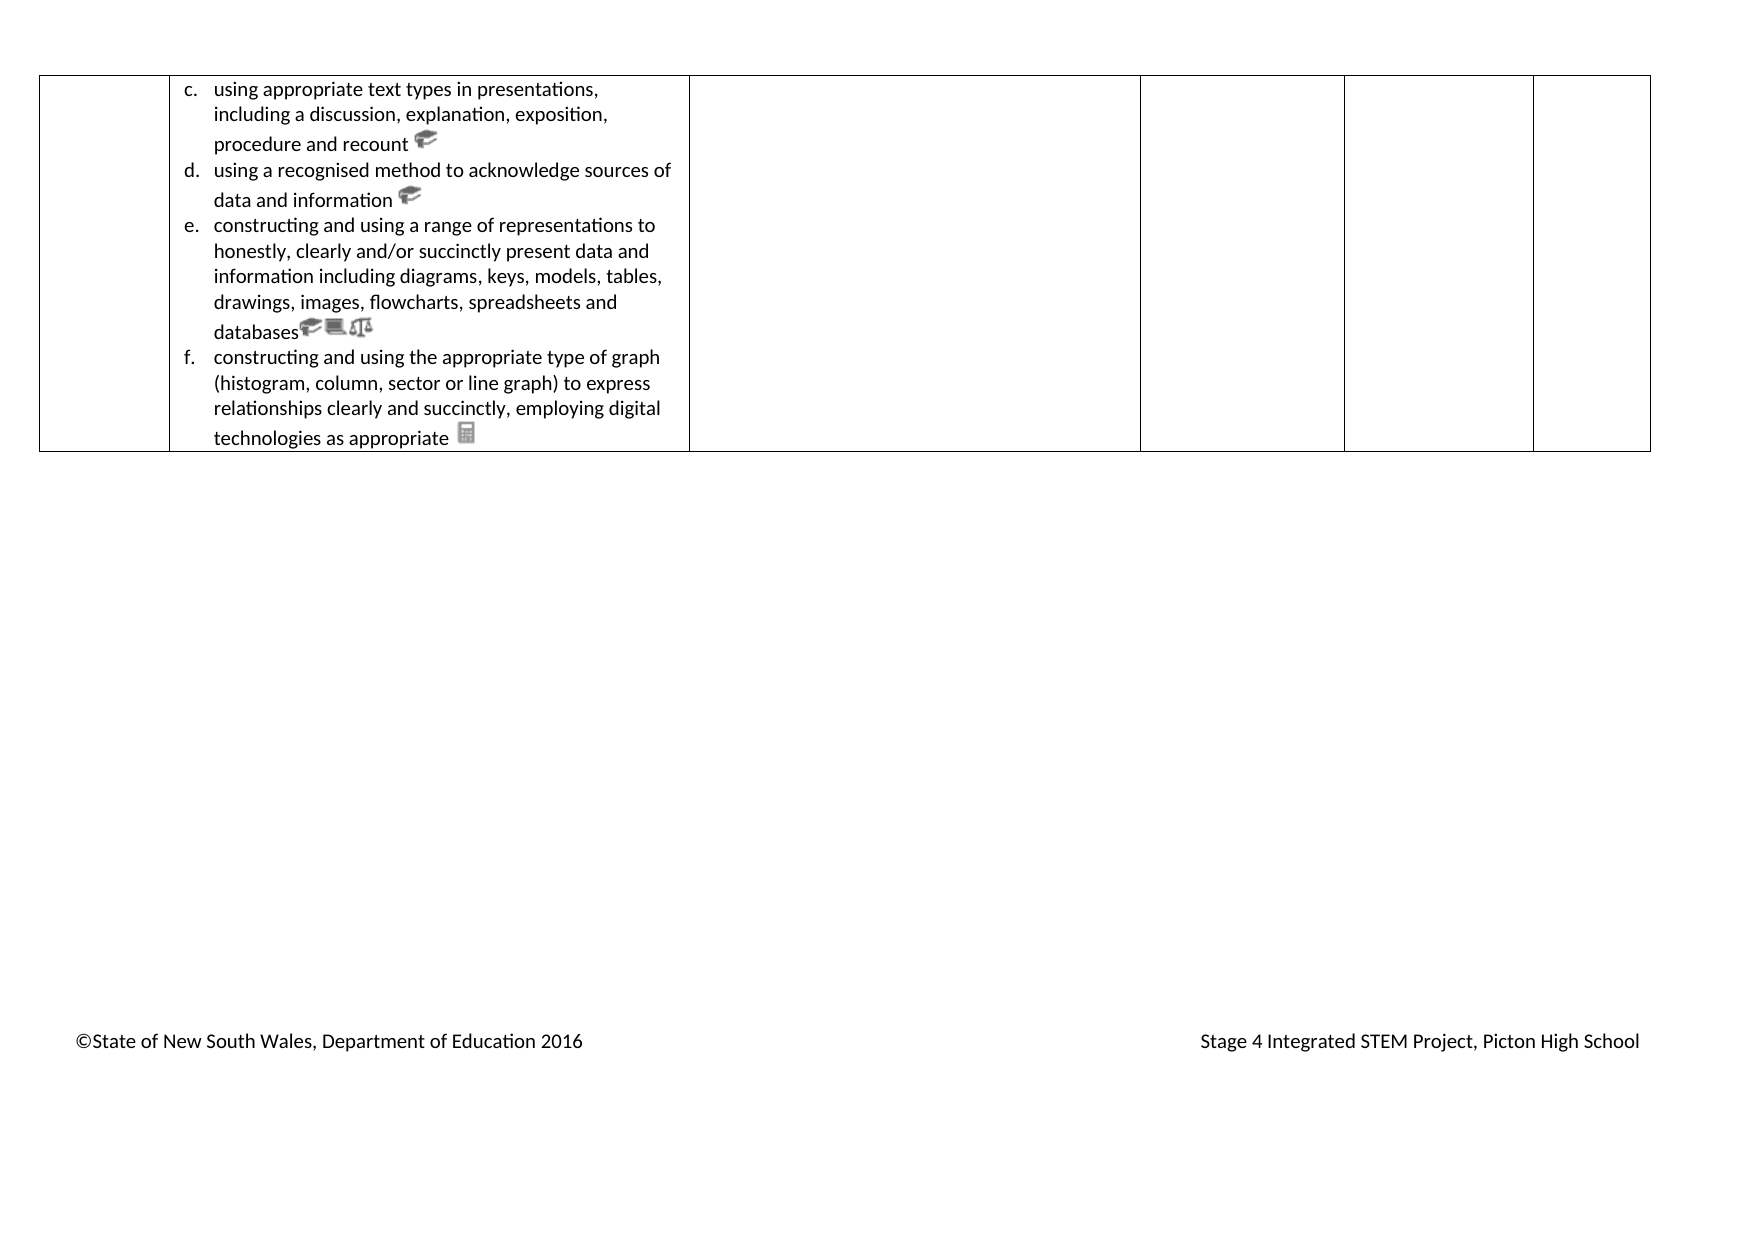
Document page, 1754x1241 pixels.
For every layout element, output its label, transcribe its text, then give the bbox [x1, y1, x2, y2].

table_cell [690, 76, 1140, 451]
picture [397, 182, 423, 208]
table_cell [1141, 76, 1344, 451]
picture [454, 420, 479, 446]
table_cell [1534, 76, 1650, 451]
table_cell [40, 76, 169, 451]
picture [413, 126, 439, 152]
picture [298, 314, 374, 340]
table_cell [1345, 76, 1533, 451]
